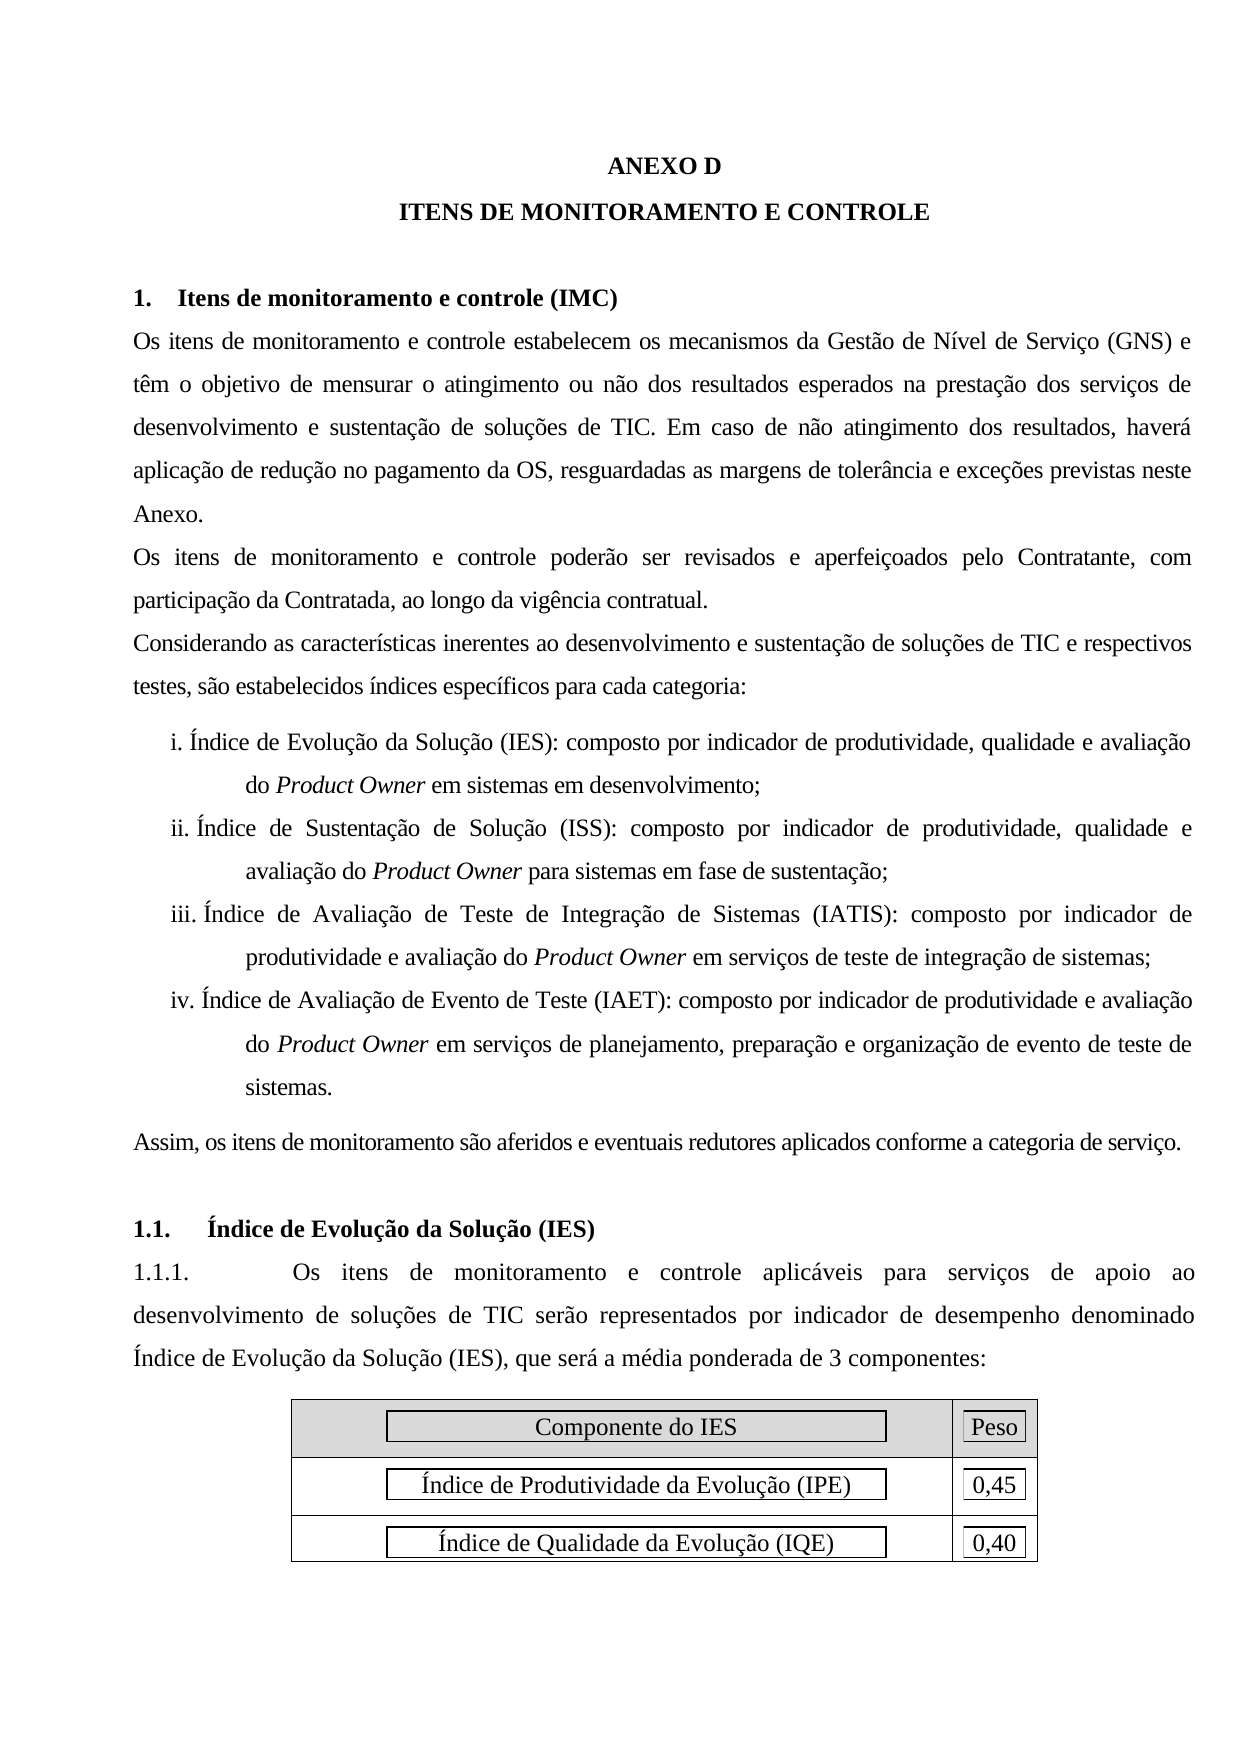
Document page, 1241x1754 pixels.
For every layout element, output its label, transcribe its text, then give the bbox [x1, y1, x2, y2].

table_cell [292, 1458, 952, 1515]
text Considerando as características inerentes ao desenvolvimento e sustentação de soluções de TIC e respectivos testes, são estabelecidos índices específicos para cada categoria: [133, 628, 1193, 700]
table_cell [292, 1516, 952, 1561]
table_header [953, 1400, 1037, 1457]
list Os itens de monitoramento e controle aplicáveis para serviços de apoio ao desenvolvimento de soluções de TIC serão representados por indicador de desempenho denominado Índice de Evolução da Solução (IES), que será a média ponderada de 3 componentes: [133, 1257, 1196, 1372]
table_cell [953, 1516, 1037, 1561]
list Itens de monitoramento e controle (IMC) [133, 283, 1196, 312]
text Os itens de monitoramento e controle poderão ser revisados e aperfeiçoados pelo Contratante, com participação da Contratada, ao longo da vigência contratual. [133, 542, 1193, 614]
text i. Índice de Evolução da Solução (IES): composto por indicador de produtividade, qualidade e avaliação do Product Owner em sistemas em desenvolvimento; [170, 727, 1193, 799]
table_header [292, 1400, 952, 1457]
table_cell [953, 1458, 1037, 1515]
text ITENS DE MONITORAMENTO E CONTROLE [133, 193, 1196, 227]
text iv. Índice de Avaliação de Evento de Teste (IAET): composto por indicador de produtividade e avaliação do Product Owner em serviços de planejamento, preparação e organização de evento de teste de sistemas. [170, 986, 1193, 1101]
list Índice de Evolução da Solução (IES) [133, 1214, 1196, 1242]
text Assim, os itens de monitoramento são aferidos e eventuais redutores aplicados conforme a categoria de serviço. [133, 1127, 1193, 1156]
text Os itens de monitoramento e controle estabelecem os mecanismos da Gestão de Nível de Serviço (GNS) e têm o objetivo de mensurar o atingimento ou não dos resultados esperados na prestação dos serviços de desenvolvimento e sustentação de soluções de TIC. Em caso de não atingimento dos resultados, haverá aplicação de redução no pagamento da OS, resguardadas as margens de tolerância e exceções previstas neste Anexo. [133, 326, 1193, 527]
text ANEXO D [133, 148, 1196, 181]
text ii. Índice de Sustentação de Solução (ISS): composto por indicador de produtividade, qualidade e avaliação do Product Owner para sistemas em fase de sustentação; [170, 813, 1193, 885]
text iii. Índice de Avaliação de Teste de Integração de Sistemas (IATIS): composto por indicador de produtividade e avaliação do Product Owner em serviços de teste de integração de sistemas; [170, 899, 1193, 971]
